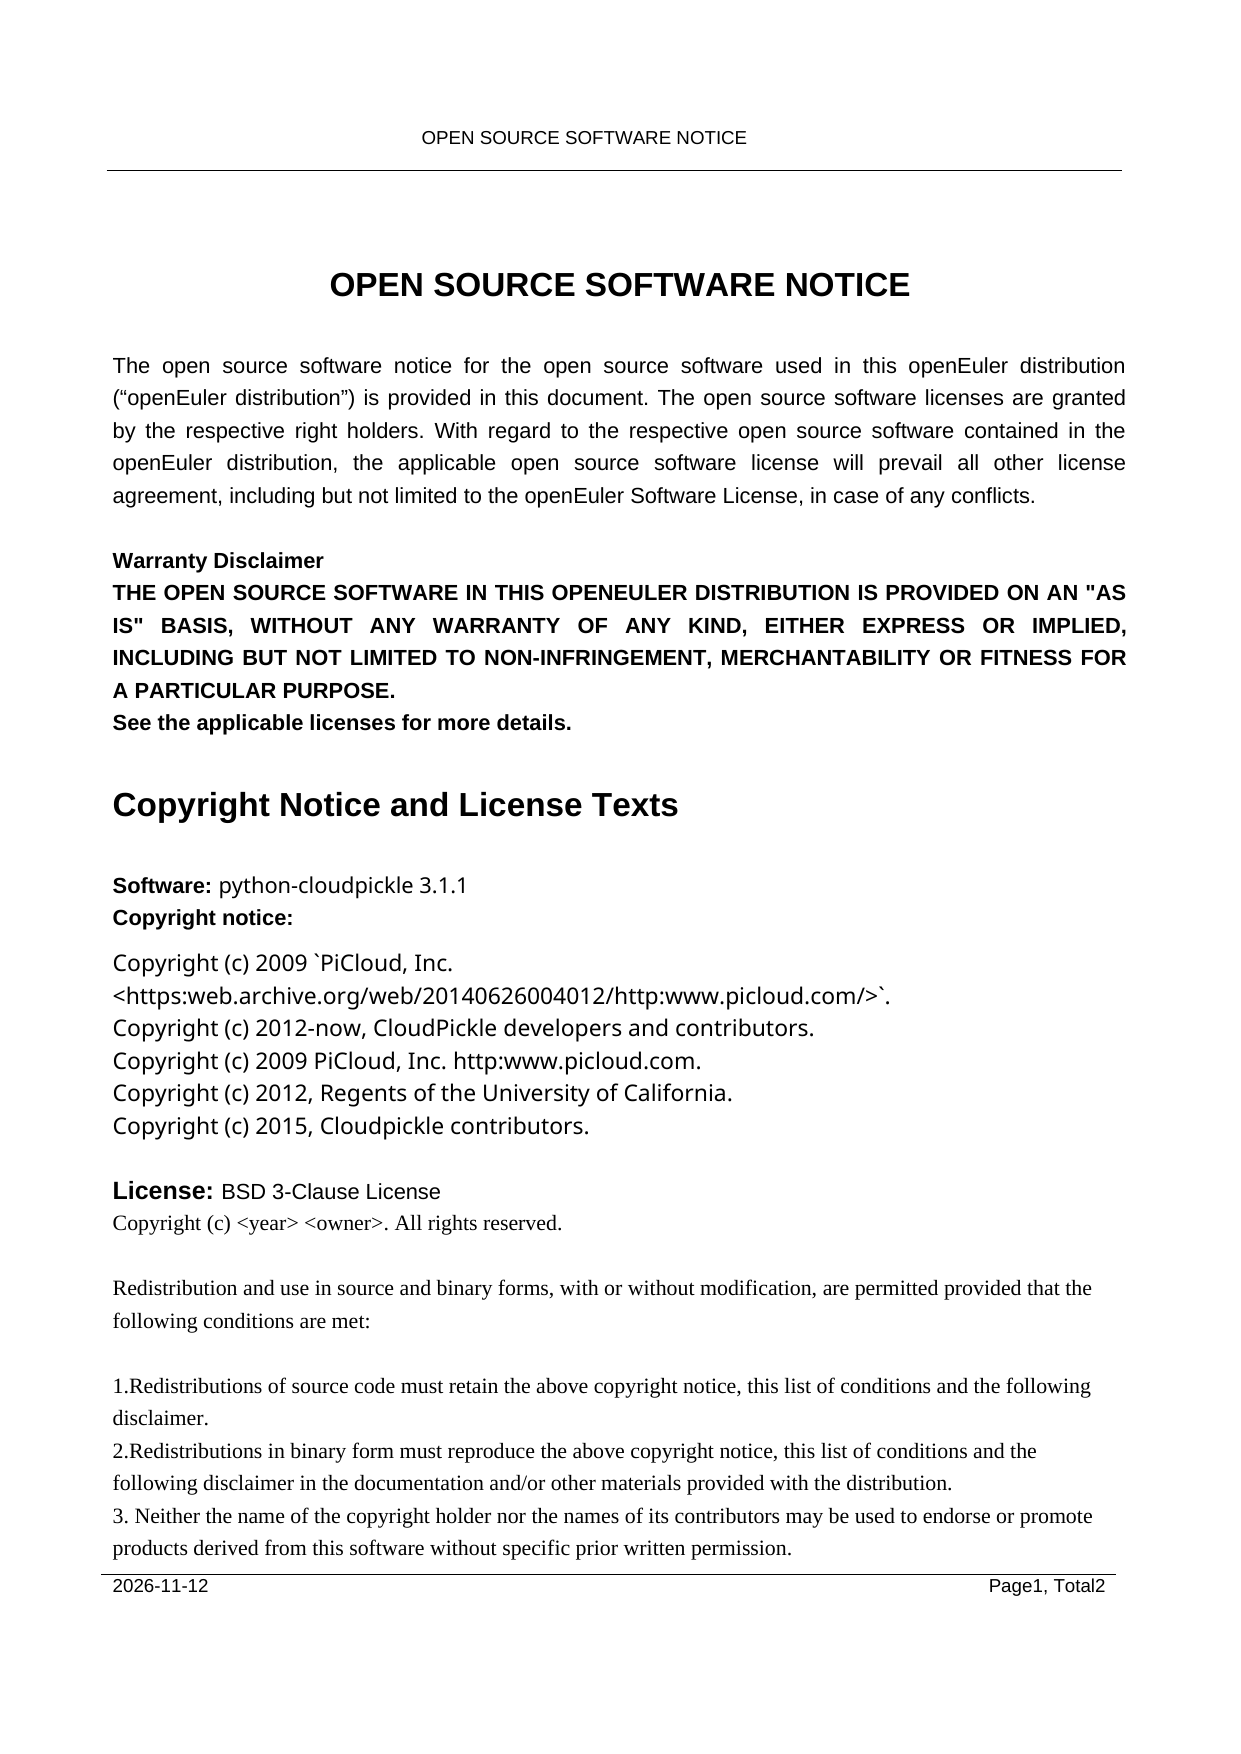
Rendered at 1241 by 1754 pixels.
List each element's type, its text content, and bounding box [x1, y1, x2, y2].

text OPEN SOURCE SOFTWARE NOTICE [112, 251, 1128, 316]
text 3. Neither the name of the copyright holder nor the names of its contributors may be used to endorse or promote products derived from this software without specific prior written permission. [112, 1499, 1128, 1564]
text Copyright notice: [112, 901, 1128, 934]
text THE OPEN SOURCE SOFTWARE IN THIS OPENEULER DISTRIBUTION IS PROVIDED ON AN "AS IS" BASIS, WITHOUT ANY WARRANTY OF ANY KIND, EITHER EXPRESS OR IMPLIED, INCLUDING BUT NOT LIMITED TO NON-INFRINGEMENT, MERCHANTABILITY OR FITNESS FOR A PARTICULAR PURPOSE. See the applicable licenses for more details. [112, 576, 1128, 739]
title Software: python-cloudpickle 3.1.1 [112, 869, 1128, 901]
text Redistribution and use in source and binary forms, with or without modification, are permitted provided that the following conditions are met: [112, 1272, 1128, 1337]
text The open source software notice for the open source software used in this openEuler distribution (“openEuler distribution”) is provided in this document. The open source software licenses are granted by the respective right holders. With regard to the respective open source software contained in the openEuler distribution, the applicable open source software license will prevail all other license agreement, including but not limited to the openEuler Software License, in case of any conflicts. [112, 349, 1128, 511]
text Copyright (c) 2009 `PiCloud, Inc. <https:web.archive.org/web/20140626004012/http:www.picloud.com/>`. Copyright (c) 2012-now, CloudPickle developers and contributors. Copyright (c) 2009 PiCloud, Inc. http:www.picloud.com. Copyright (c) 2012, Regents of the University of California. Copyright (c) 2015, Cloudpickle contributors. [112, 947, 1128, 1174]
text Copyright Notice and License Texts [112, 771, 1128, 836]
text Warranty Disclaimer [112, 544, 1128, 576]
text License: BSD 3-Clause License [112, 1174, 1128, 1207]
text Copyright (c) <year> <owner>. All rights reserved. [112, 1207, 1128, 1239]
text 2.Redistributions in binary form must reproduce the above copyright notice, this list of conditions and the following disclaimer in the documentation and/or other materials provided with the distribution. [112, 1434, 1128, 1499]
text 1.Redistributions of source code must retain the above copyright notice, this list of conditions and the following disclaimer. [112, 1369, 1128, 1434]
